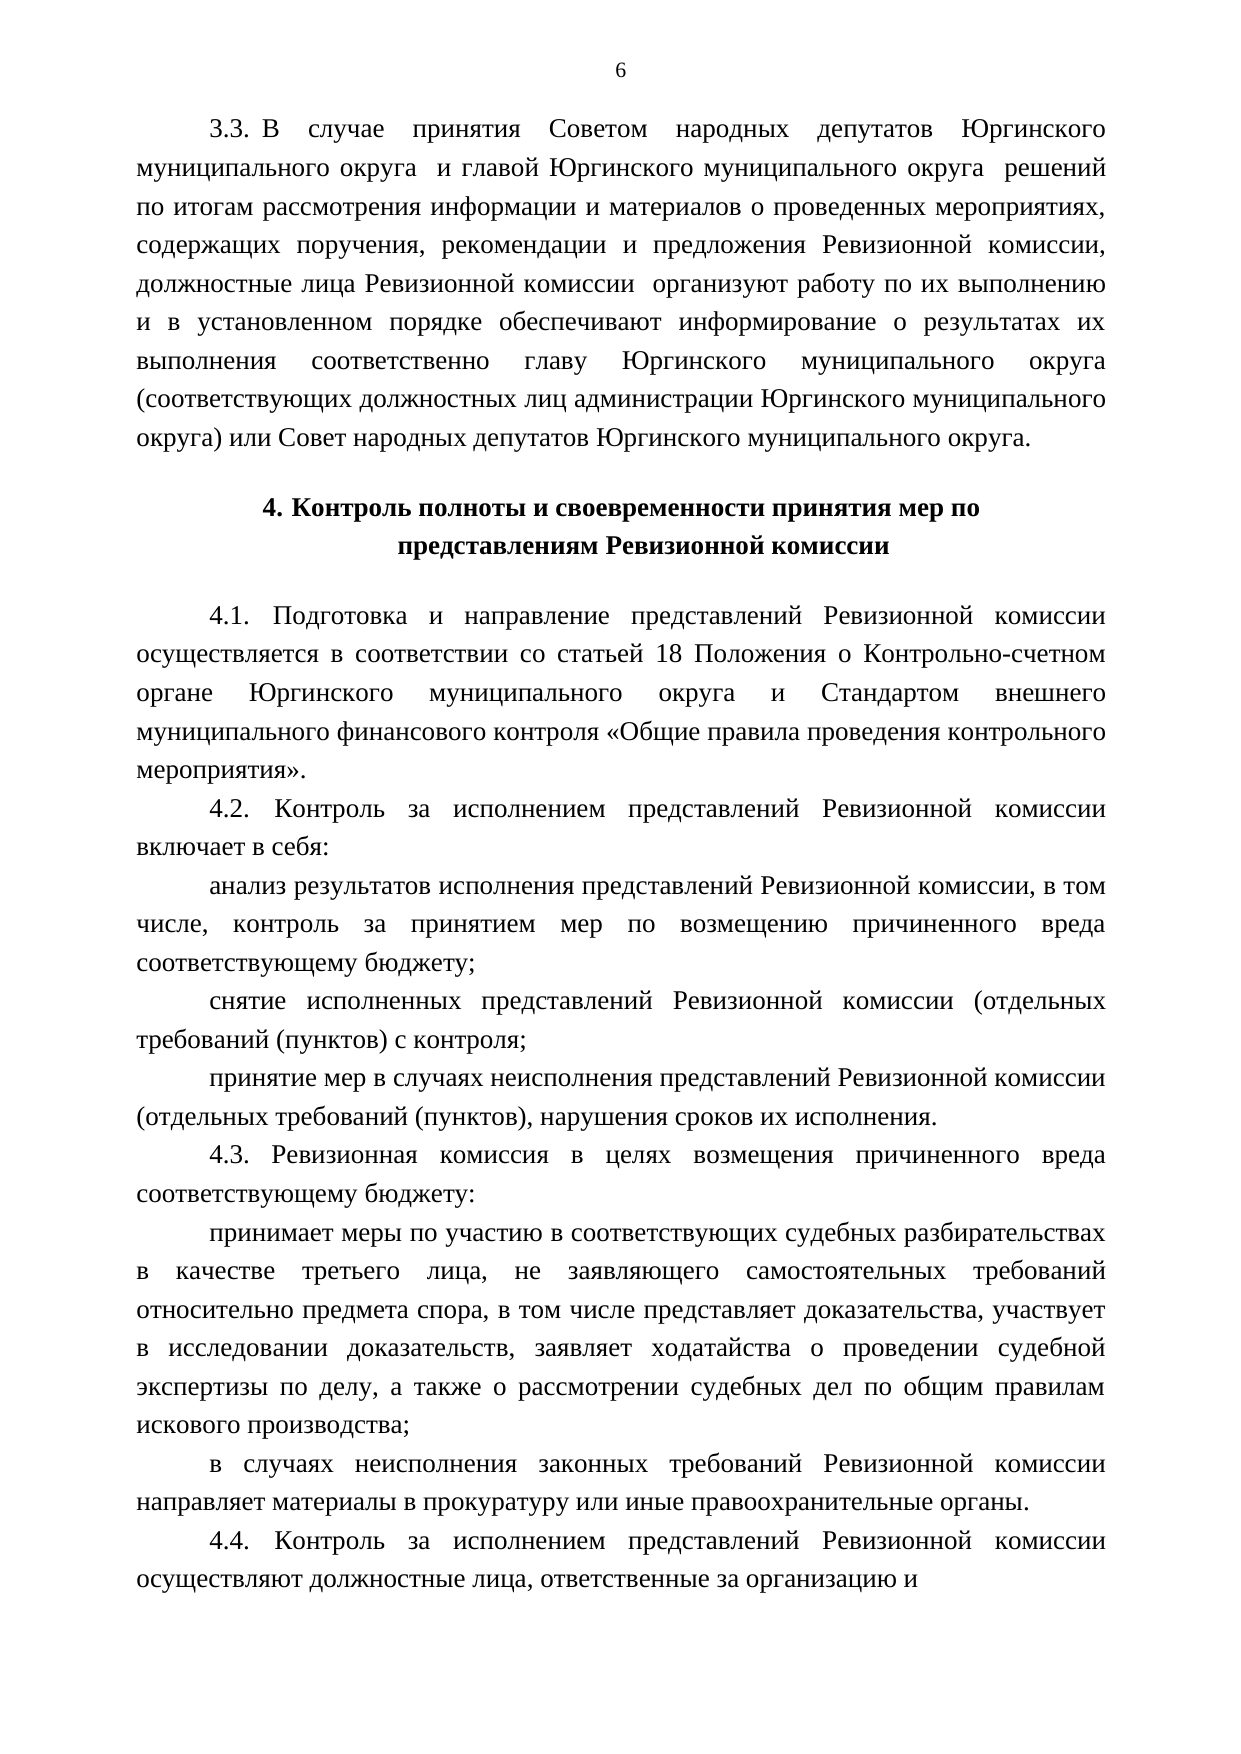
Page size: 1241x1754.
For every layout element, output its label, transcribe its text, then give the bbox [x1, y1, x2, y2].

text в случаях неисполнения законных требований Ревизионной комиссии направляет материалы в прокуратуру или иные правоохранительные органы. [136, 1441, 1107, 1518]
text принятие мер в случаях неисполнения представлений Ревизионной комиссии (отдельных требований (пунктов), нарушения сроков их исполнения. [136, 1056, 1107, 1133]
text принимает меры по участию в соответствующих судебных разбирательствах в качестве третьего лица, не заявляющего самостоятельных требований относительно предмета спора, в том числе представляет доказательства, участвует в исследовании доказательств, заявляет ходатайства о проведении судебной экспертизы по делу, а также о рассмотрении судебных дел по общим правилам искового производства; [136, 1210, 1107, 1441]
text снятие исполненных представлений Ревизионной комиссии (отдельных требований (пунктов) с контроля; [136, 979, 1107, 1056]
text анализ результатов исполнения представлений Ревизионной комиссии, в том числе, контроль за принятием мер по возмещению причиненного вреда соответствующему бюджету; [136, 863, 1107, 979]
list Контроль за исполнением представлений Ревизионной комиссии включает в себя: [136, 786, 1107, 863]
list Ревизионная комиссия в целях возмещения причиненного вреда соответствующему бюджету: [136, 1133, 1107, 1210]
list Подготовка и направление представлений Ревизионной комиссии осуществляется в соответствии со статьей 18 Положения о Контрольно-счетном органе Юргинского муниципального округа и Стандартом внешнего муниципального финансового контроля «Общие правила проведения контрольного мероприятия». [136, 593, 1107, 786]
list Контроль за исполнением представлений Ревизионной комиссии осуществляют должностные лица, ответственные за организацию и [136, 1518, 1107, 1596]
list В случае принятия Советом народных депутатов Юргинского муниципального округа и главой Юргинского муниципального округа решений по итогам рассмотрения информации и материалов о проведенных мероприятиях, содержащих поручения, рекомендации и предложения Ревизионной комиссии, должностные лица Ревизионной комиссии организуют работу по их выполнению и в установленном порядке обеспечивают информирование о результатах их выполнения соответственно главу Юргинского муниципального округа (соответствующих должностных лиц администрации Юргинского муниципального округа) или Совет народных депутатов Юргинского муниципального округа. [136, 107, 1107, 454]
list Контроль полноты и своевременности принятия мер по представлениям Ревизионной комиссии [257, 485, 986, 562]
